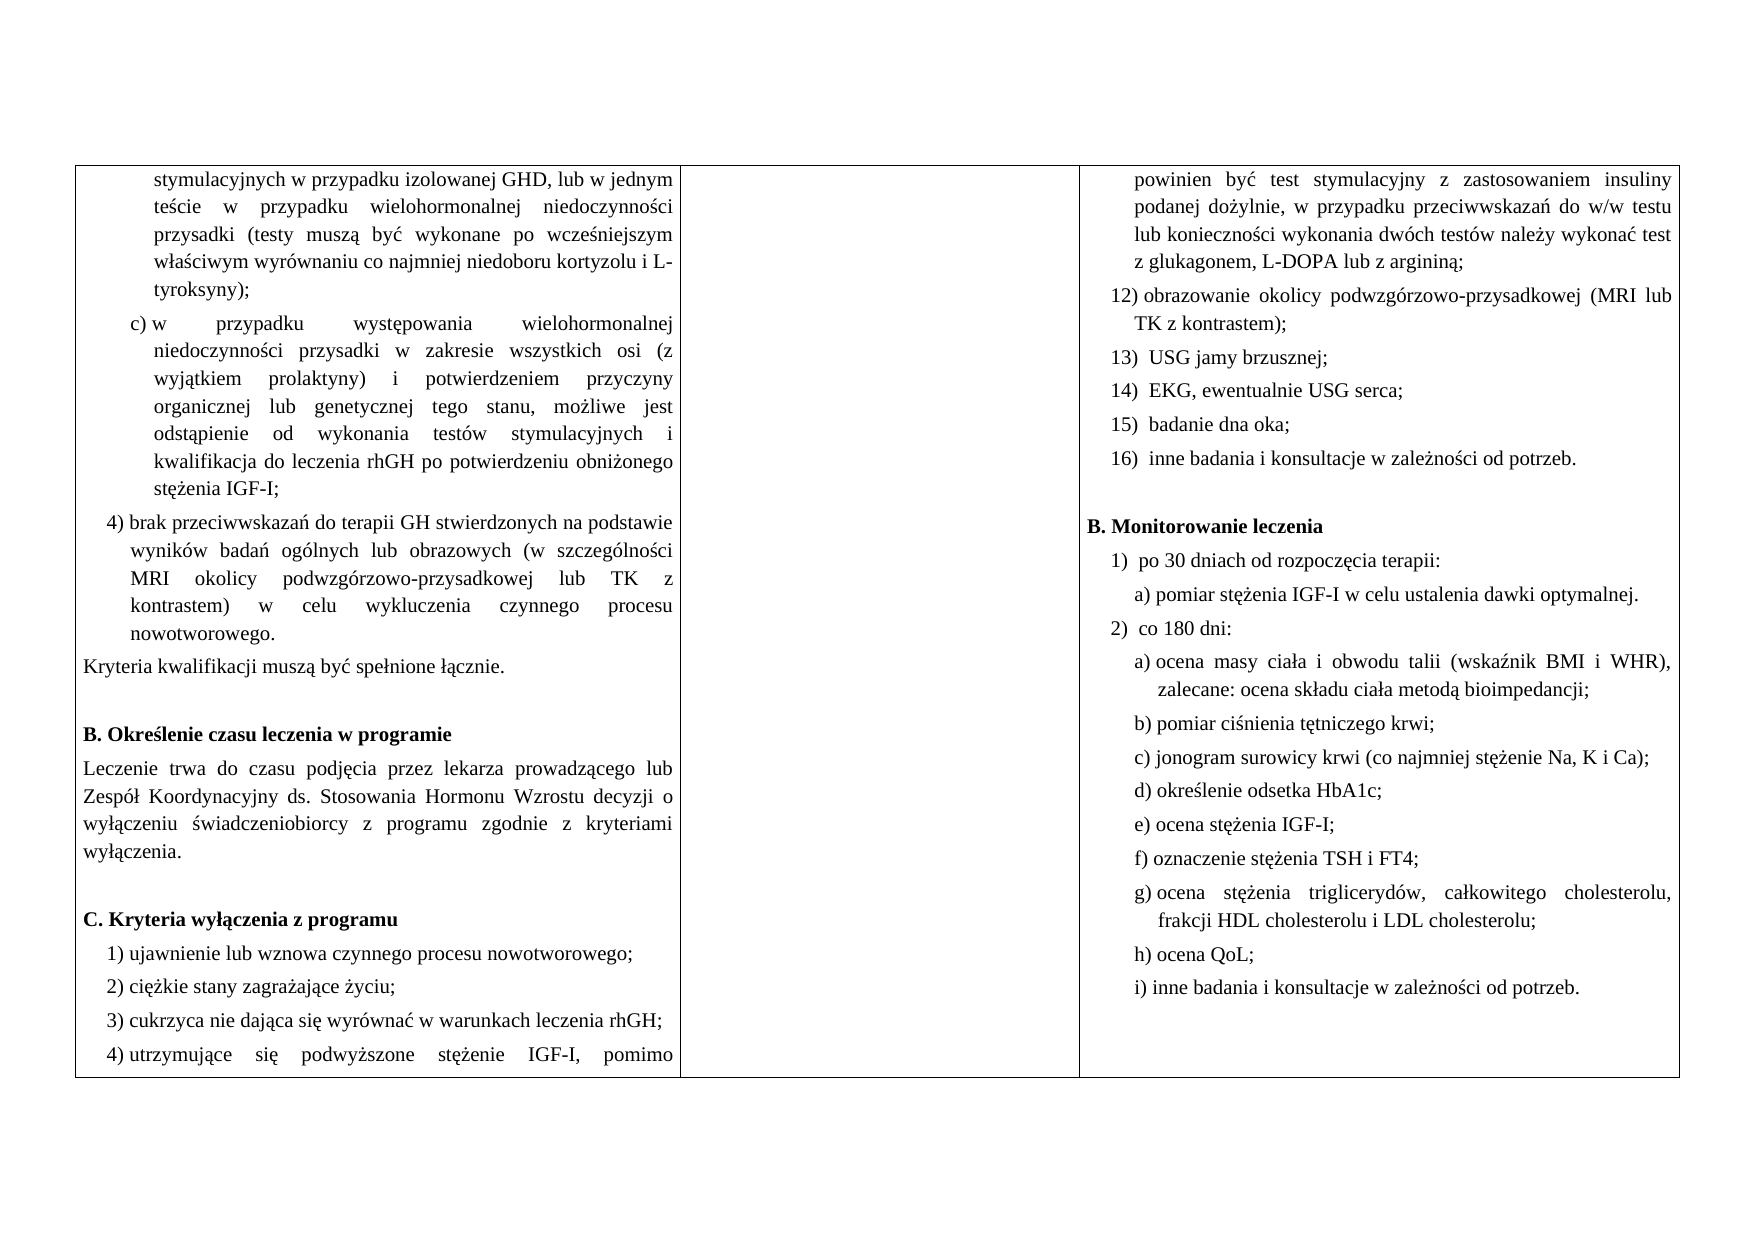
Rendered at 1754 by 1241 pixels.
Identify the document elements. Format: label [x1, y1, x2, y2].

table_cell [76, 166, 680, 1077]
table_cell [681, 166, 1079, 1077]
table_cell [1080, 166, 1679, 1077]
